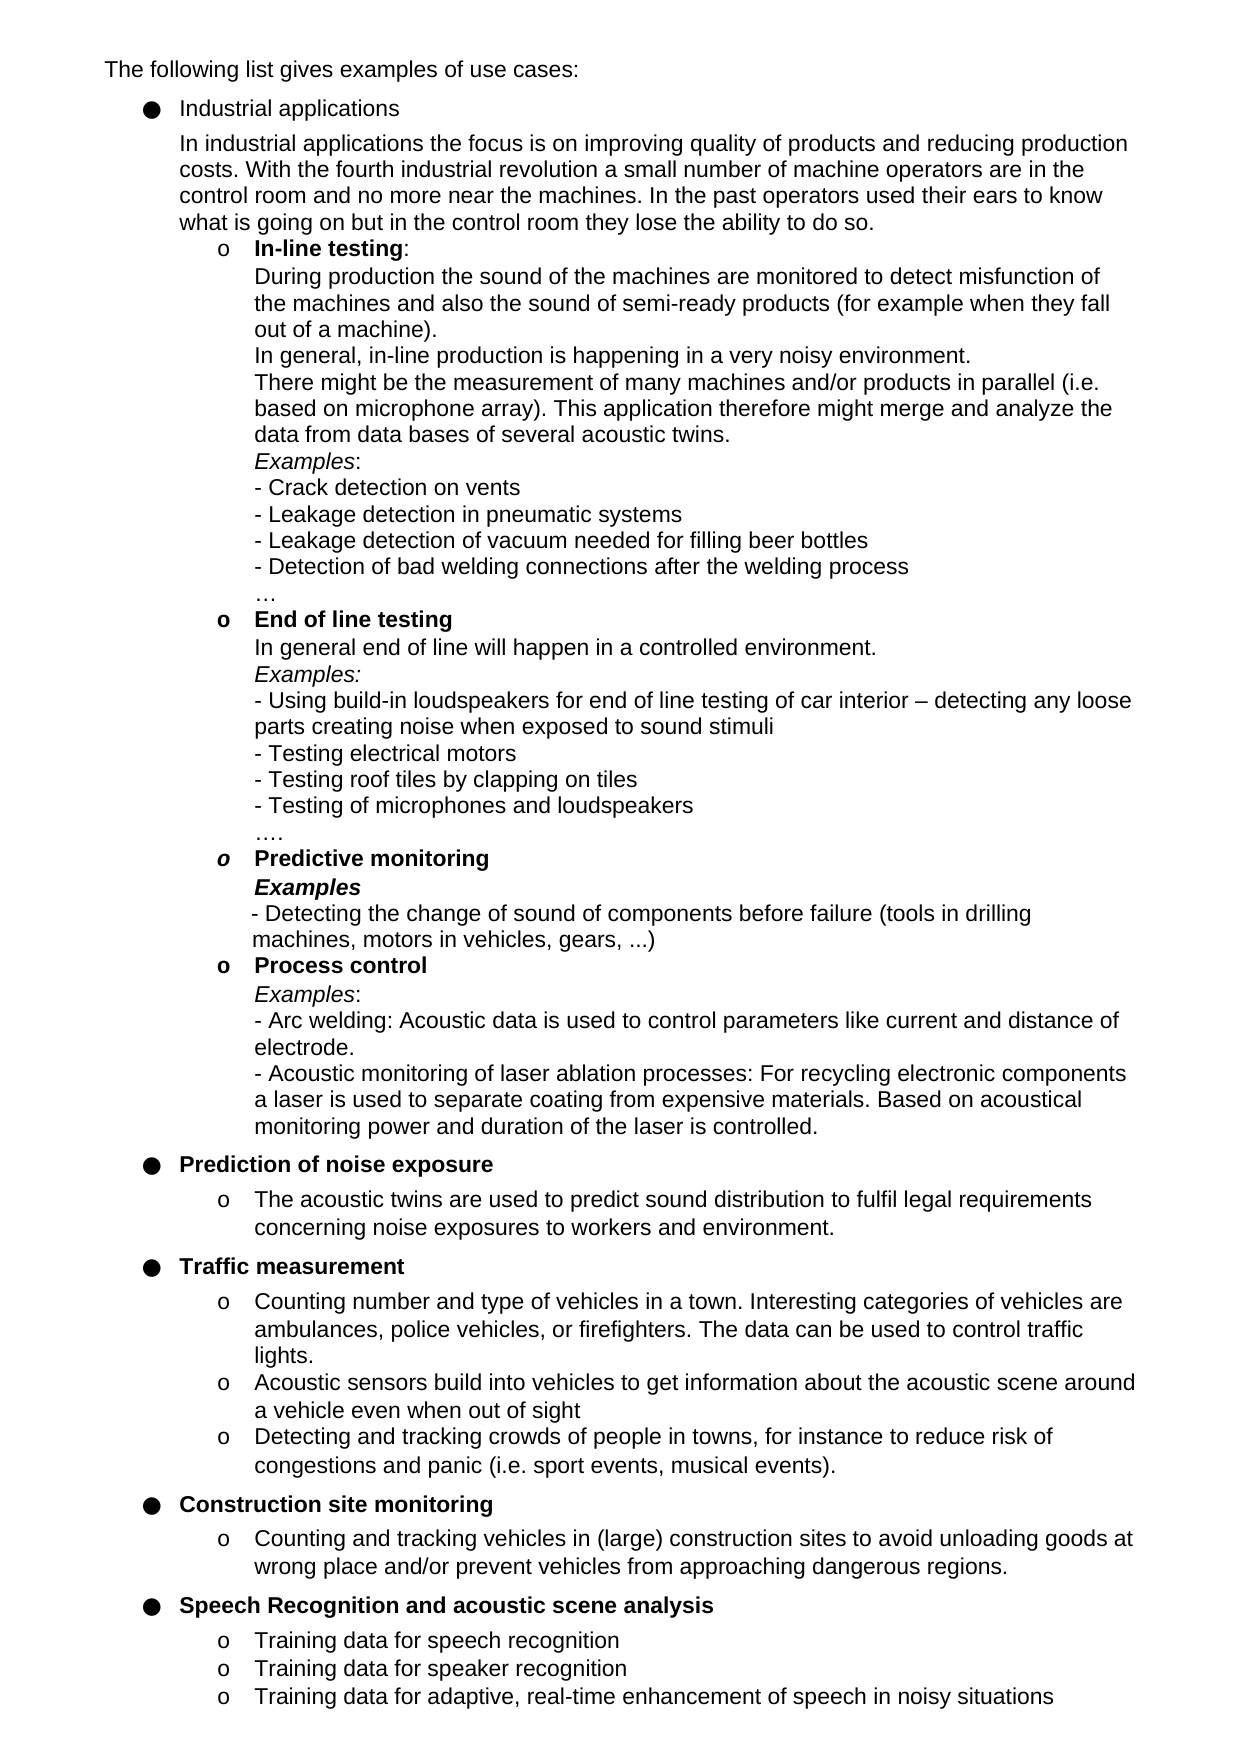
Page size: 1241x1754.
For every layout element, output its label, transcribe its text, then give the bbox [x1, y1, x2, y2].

text - Testing electrical motors - Testing roof tiles by clapping on tiles - Testing of microphones and loudspeakers [254, 740, 1138, 819]
text - Acoustic monitoring of laser ablation processes: For recycling electronic components a laser is used to separate coating from expensive materials. Based on acoustical monitoring power and duration of the laser is controlled. [254, 1060, 1138, 1139]
list Counting number and type of vehicles in a town. Interesting categories of vehicles are ambulances, police vehicles, or firefighters. The data can be used to control traffic lights. [217, 1288, 1138, 1369]
list Process control [217, 952, 1138, 981]
text There might be the measurement of many machines and/or products in parallel (i.e. based on microphone array). This application therefore might merge and analyze the data from data bases of several acoustic twins. [254, 369, 1138, 448]
text In general end of line will happen in a controlled environment. [179, 634, 1138, 661]
list End of line testing [217, 606, 1138, 634]
list Counting and tracking vehicles in (large) construction sites to avoid unloading goods at wrong place and/or prevent vehicles from approaching dangerous regions. [217, 1525, 1138, 1580]
text During production the sound of the machines are monitored to detect misfunction of the machines and also the sound of semi-ready products (for example when they fall out of a machine). In general, in-line production is happening in a very noisy environment. [254, 263, 1138, 369]
list The acoustic twins are used to predict sound distribution to fulfil legal requirements concerning noise exposures to workers and environment. [217, 1186, 1138, 1241]
text - Using build-in loudspeakers for end of line testing of car interior – detecting any loose parts creating noise when exposed to sound stimuli [254, 687, 1138, 740]
list Speech Recognition and acoustic scene analysis [142, 1580, 1138, 1627]
text - Leakage detection of vacuum needed for filling beer bottles [254, 527, 1138, 553]
list Detecting and tracking crowds of people in towns, for instance to reduce risk of congestions and panic (i.e. sport events, musical events). [217, 1423, 1138, 1478]
text … [254, 579, 1138, 606]
text Examples: [254, 661, 1138, 687]
list Training data for speech recognition [217, 1627, 1138, 1655]
text - Detection of bad welding connections after the welding process [254, 553, 1138, 579]
text Examples: [254, 448, 1138, 474]
text …. [254, 819, 1138, 845]
text - Detecting the change of sound of components before failure (tools in drilling machines, motors in vehicles, gears, ...) [251, 900, 1138, 952]
list In-line testing: [217, 235, 1138, 263]
text The following list gives examples of use cases: [104, 56, 1138, 83]
text - Crack detection on vents - Leakage detection in pneumatic systems [254, 474, 1138, 527]
list Industrial applications In industrial applications the focus is on improving quality of products and reducing production costs. With the fourth industrial revolution a small number of machine operators are in the control room and no more near the machines. In the past operators used their ears to know what is going on but in the control room they lose the ability to do so. [142, 83, 1138, 235]
list Traffic measurement [142, 1241, 1138, 1288]
text Examples: - Arc welding: Acoustic data is used to control parameters like current and distance of electrode. [254, 981, 1138, 1060]
list Construction site monitoring [142, 1478, 1138, 1525]
list Acoustic sensors build into vehicles to get information about the acoustic scene around a vehicle even when out of sight [217, 1369, 1138, 1423]
list Predictive monitoring Examples [217, 845, 1138, 900]
list Training data for speaker recognition [217, 1655, 1138, 1683]
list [217, 1683, 1138, 1712]
list Prediction of noise exposure [142, 1139, 1138, 1186]
